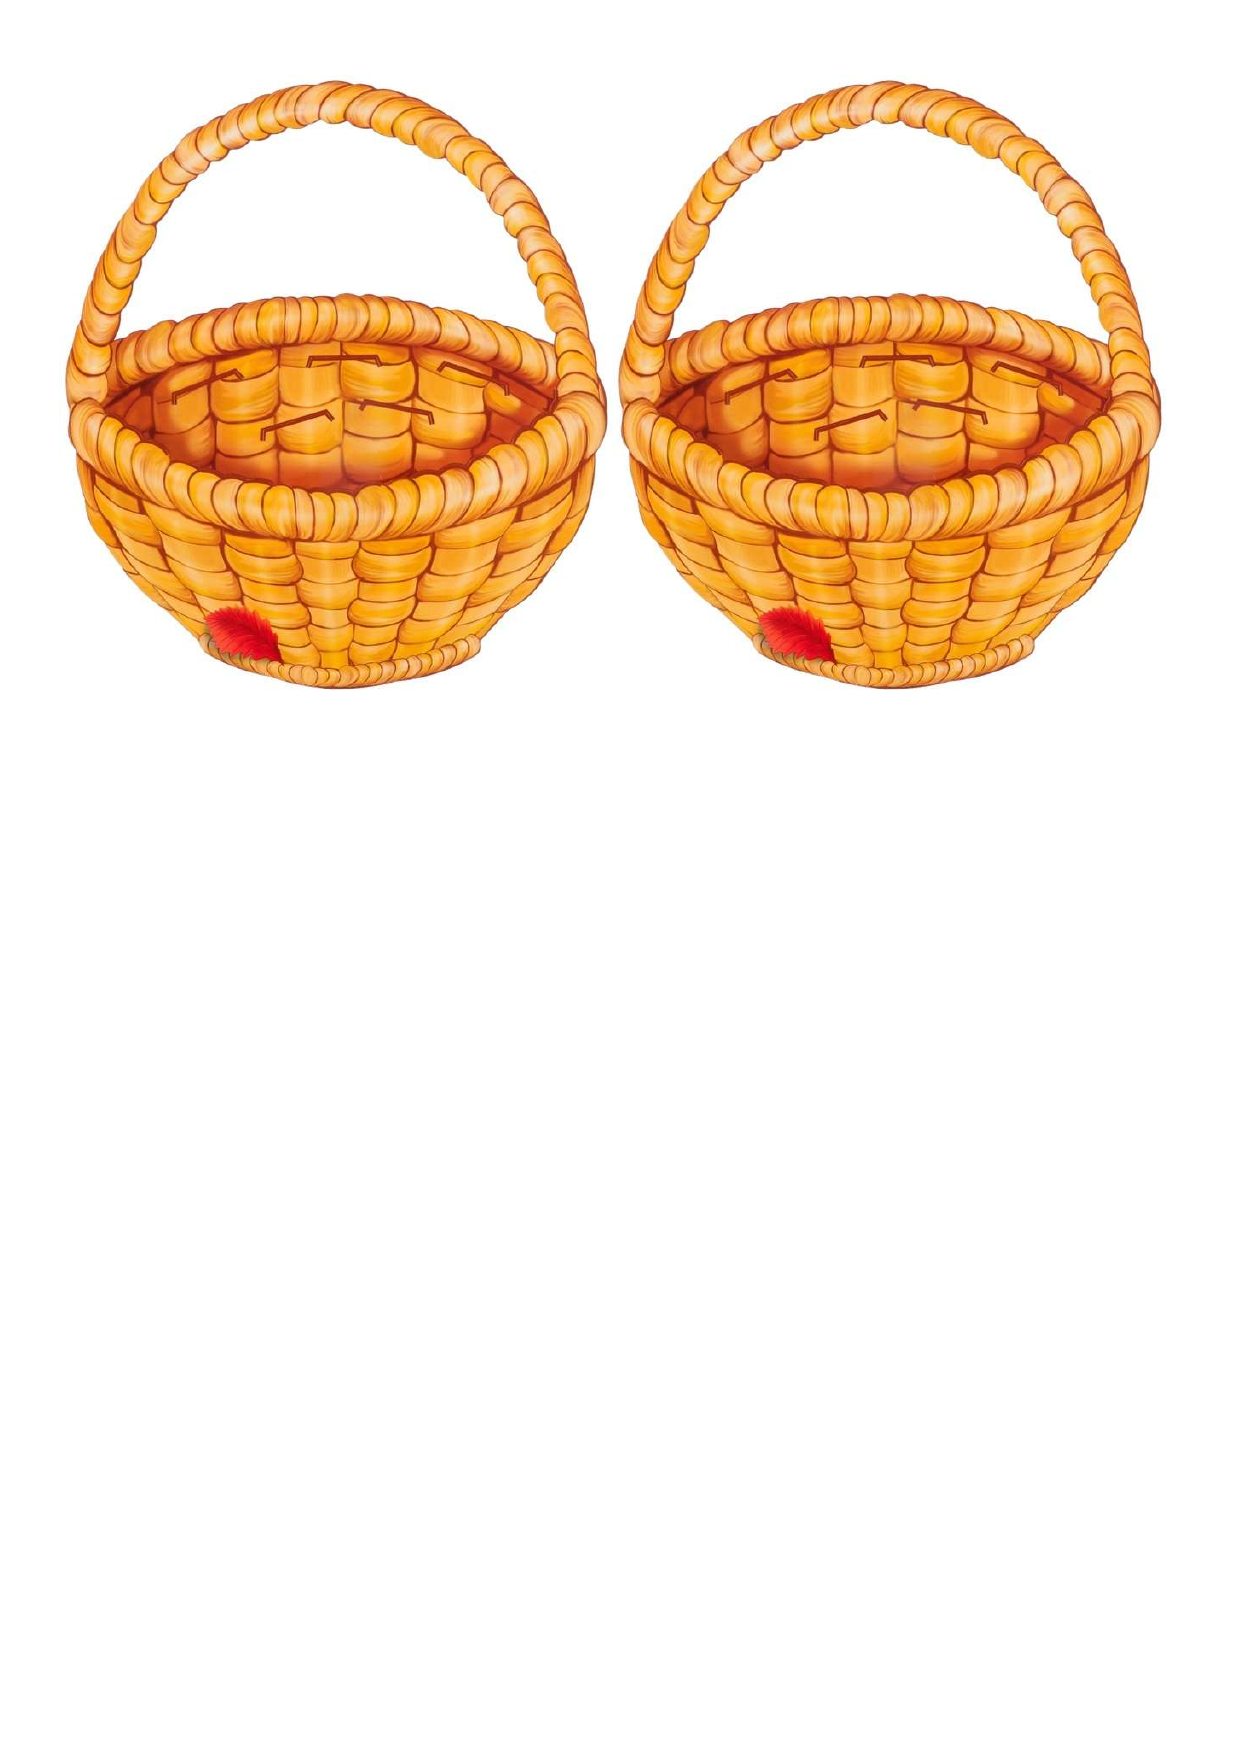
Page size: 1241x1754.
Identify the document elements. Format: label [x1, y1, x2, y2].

picture [59, 75, 1167, 695]
